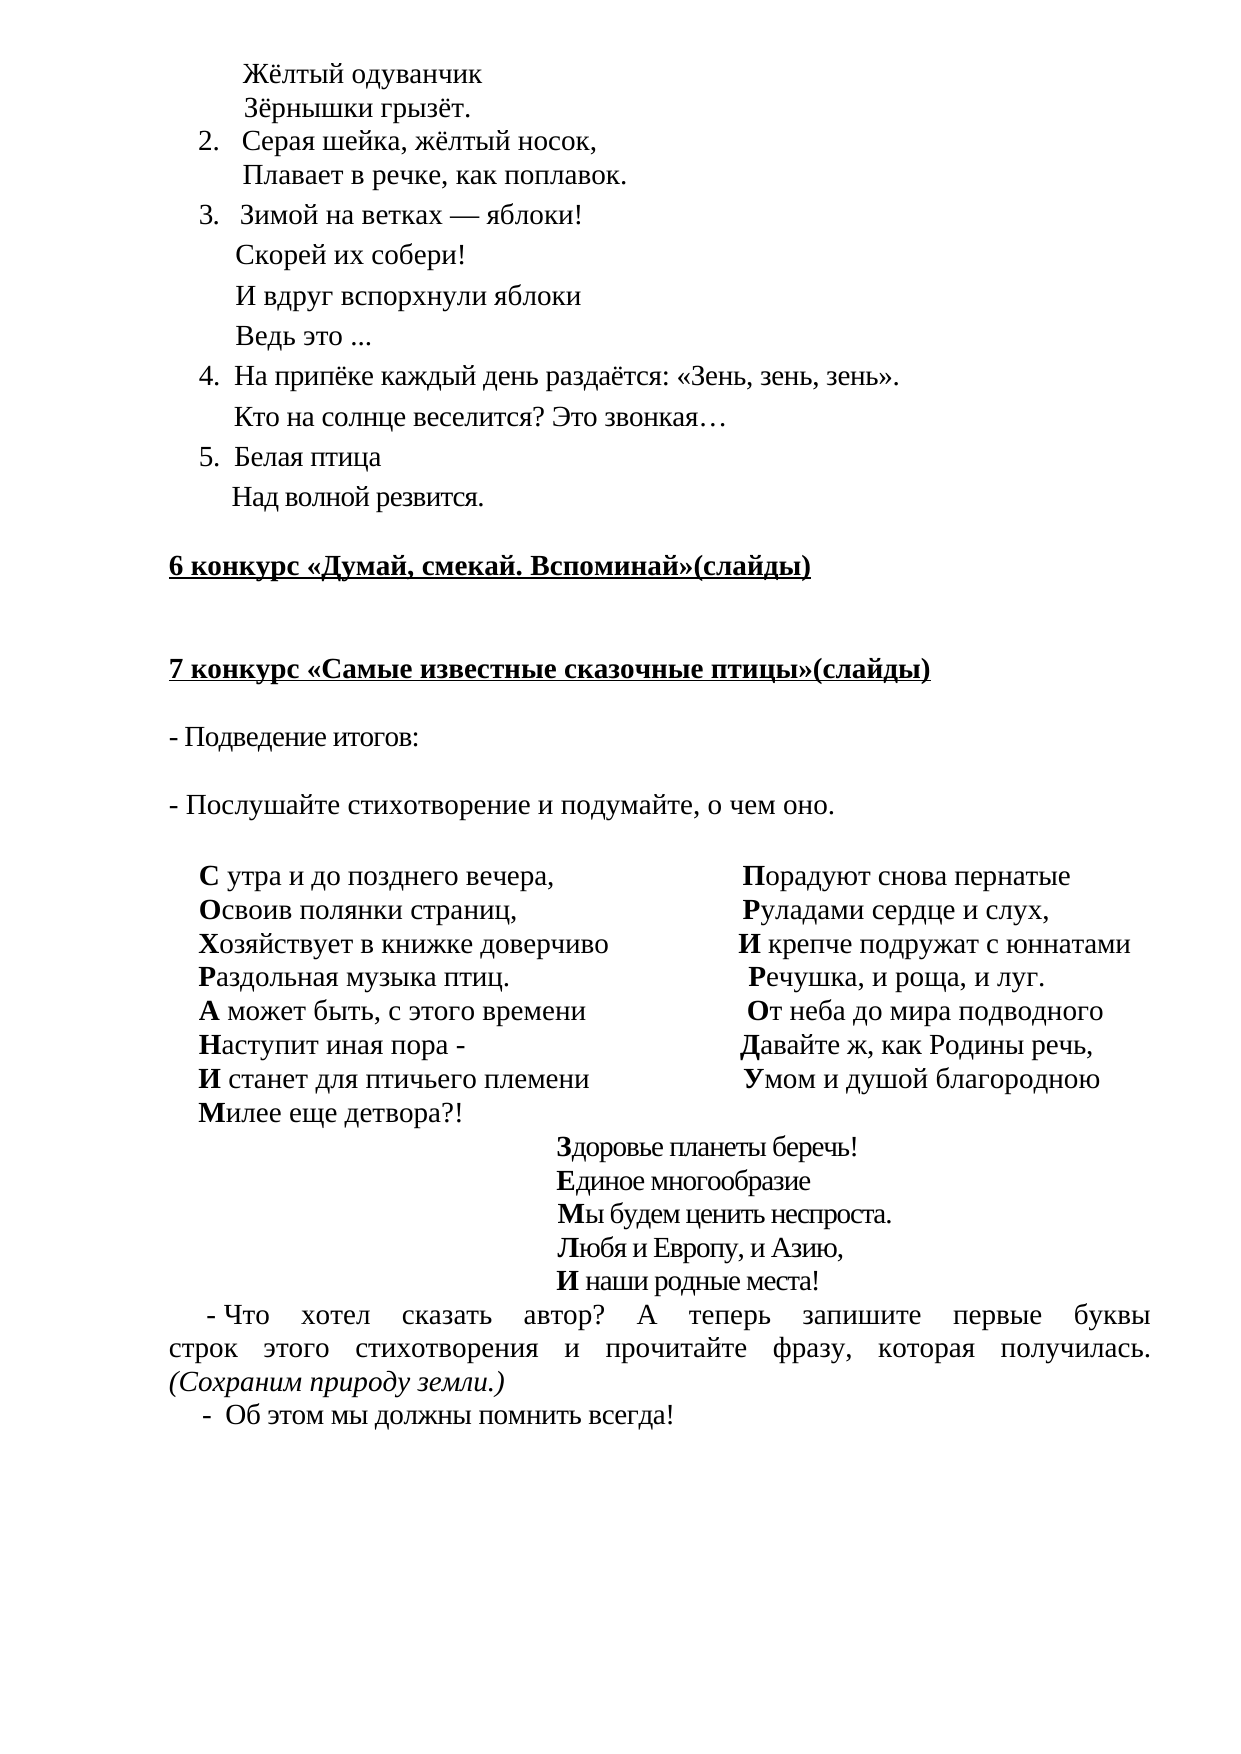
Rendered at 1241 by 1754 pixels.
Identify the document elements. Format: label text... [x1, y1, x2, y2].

text Мы будем ценить неспроста. [544, 1196, 984, 1230]
text И вдруг вспорхнули яблоки [199, 278, 1152, 311]
text Здоровье планеты беречь! [544, 1129, 984, 1163]
text Кто на солнце веселится? Это звонкая… [199, 399, 1152, 432]
text Жёлтый одуванчик [206, 56, 1152, 90]
text Освоив полянки страниц, Руладами сердце и слух, [199, 892, 1152, 926]
text А может быть, с этого времени От неба до мира подводного Наступит иная пора - Давайте ж, как Родины речь, [199, 993, 1152, 1061]
text Над волной резвится. [199, 479, 1152, 513]
text - Послушайте стихотворение и подумайте, о чем оно. [169, 787, 1152, 821]
text Зёрнышки грызёт. [244, 90, 1152, 123]
text 6 конкурс «Думай, смекай. Вспоминай»(слайды) [169, 548, 1152, 581]
text Единое многообразие [544, 1163, 984, 1196]
text И станет для птичьего племени Умом и душой благородною [198, 1061, 1152, 1095]
text Любя и Европу, и Азию, [544, 1230, 984, 1263]
text И наши родные места! [544, 1263, 984, 1297]
text - Что хотел сказать автор? А теперь запишите первые буквы строк этого стихотворения и прочитайте фразу, которая получилась. (Сохраним природу земли.) [169, 1297, 1152, 1397]
text Ведь это ... [199, 318, 1152, 352]
text Плавает в речке, как поплавок. [169, 157, 1152, 190]
text - Об этом мы должны помнить всегда! [202, 1397, 1152, 1431]
text 7 конкурс «Самые известные сказочные птицы»(слайды) [169, 651, 1152, 684]
text Милее еще детвора?! [198, 1096, 1152, 1129]
text Хозяйствует в книжке доверчиво И крепче подружат с юннатами Раздольная музыка птиц. Речушка, и роща, и луг. [198, 926, 1152, 993]
text 3. Зимой на ветках — яблоки! [199, 197, 1152, 231]
text Скорей их собери! [199, 237, 1152, 271]
text С утра и до позднего вечера, Порадуют снова пернатые [199, 858, 1152, 891]
text 2. Серая шейка, жёлтый носок, [169, 123, 1152, 157]
text - Подведение итогов: [169, 719, 1152, 753]
text 4. На припёке каждый день раздаётся: «Зень, зень, зень». [199, 358, 1152, 392]
text 5. Белая птица [199, 439, 1152, 473]
